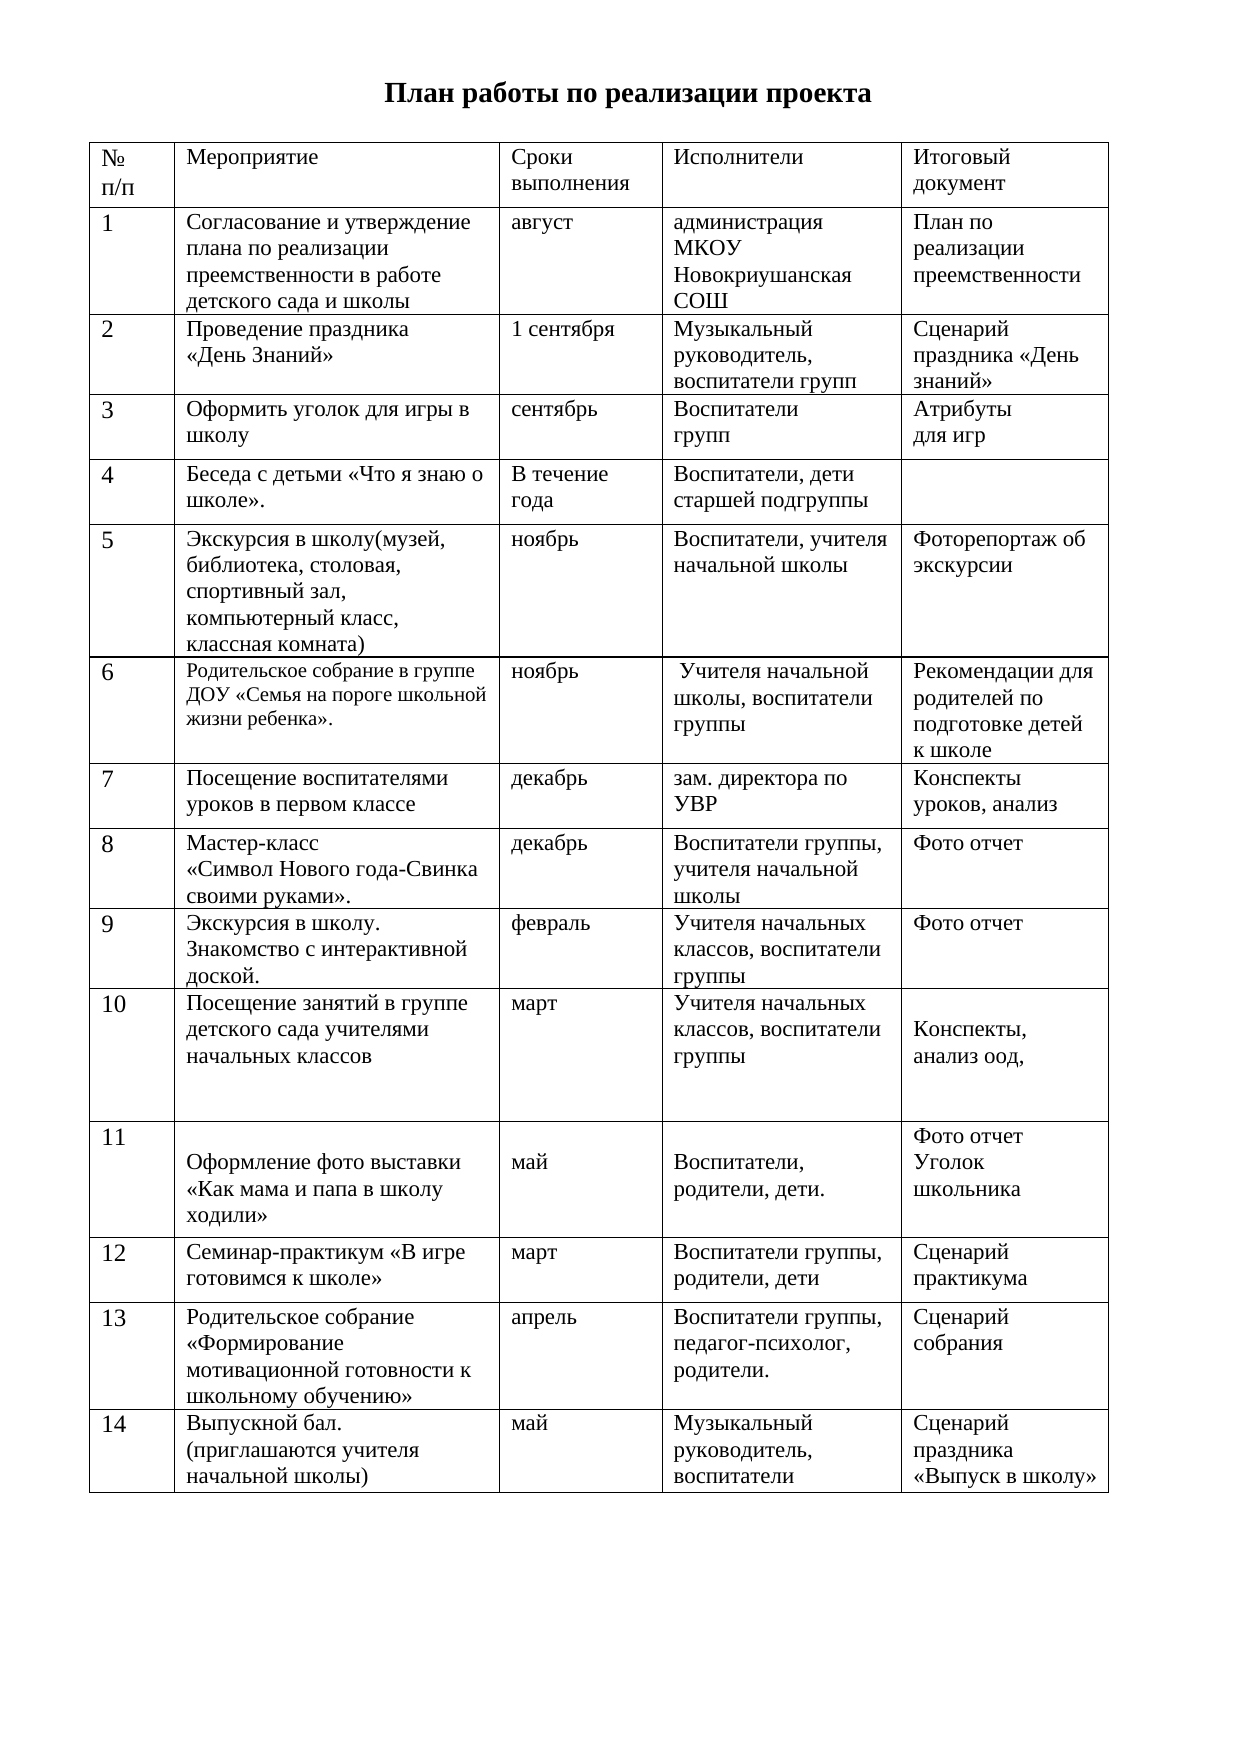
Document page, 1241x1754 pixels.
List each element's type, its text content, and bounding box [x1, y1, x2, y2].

table_cell администрация МКОУ Новокриушанская СОШ [663, 208, 901, 313]
table_header № п/п [90, 143, 174, 207]
table_cell Фото отчет Уголок школьника [902, 1122, 1108, 1237]
table_cell Посещение занятий в группе детского сада учителями начальных классов [175, 989, 499, 1121]
table_cell ноябрь [500, 658, 662, 763]
table_cell Семинар-практикум «В игре готовимся к школе» [175, 1238, 499, 1302]
table_cell апрель [500, 1303, 662, 1408]
table_cell Воспитатели групп [663, 395, 901, 459]
table_cell Проведение праздника «День Знаний» [175, 315, 499, 394]
table_cell Сценарий собрания [902, 1303, 1108, 1408]
table_cell Учителя начальной школы, воспитатели группы [663, 658, 901, 763]
table_cell Воспитатели, родители, дети. [663, 1122, 901, 1237]
table_cell 1 [90, 208, 174, 313]
table_cell сентябрь [500, 395, 662, 459]
table_cell Фоторепортаж об экскурсии [902, 525, 1108, 656]
table_cell 14 [90, 1410, 174, 1492]
table_cell В течение года [500, 460, 662, 524]
table_cell май [500, 1122, 662, 1237]
table_cell Беседа с детьми «Что я знаю о школе». [175, 460, 499, 524]
table_cell зам. директора по УВР [663, 764, 901, 828]
table_cell Воспитатели группы, учителя начальной школы [663, 829, 901, 908]
table_cell Фото отчет [902, 909, 1108, 988]
table_cell 3 [90, 395, 174, 459]
table_cell План по реализации преемственности [902, 208, 1108, 313]
table_cell Оформить уголок для игры в школу [175, 395, 499, 459]
table_cell Атрибуты для игр [902, 395, 1108, 459]
table_cell [902, 460, 1108, 524]
table_cell август [500, 208, 662, 313]
table_cell Воспитатели, учителя начальной школы [663, 525, 901, 656]
table_cell Выпускной бал. (приглашаются учителя начальной школы) [175, 1410, 499, 1492]
table_cell 4 [90, 460, 174, 524]
table_cell Фото отчет [902, 829, 1108, 908]
table_cell Согласование и утверждение плана по реализации преемственности в работе детского сада и школы [175, 208, 499, 313]
table_cell май [500, 1410, 662, 1492]
table_cell 1 сентября [500, 315, 662, 394]
table_cell 10 [90, 989, 174, 1121]
table_cell Сценарий практикума [902, 1238, 1108, 1302]
table_cell 13 [90, 1303, 174, 1408]
table_cell 6 [90, 658, 174, 763]
table_cell Музыкальный руководитель, воспитатели [663, 1410, 901, 1492]
table_cell Конспекты уроков, анализ [902, 764, 1108, 828]
table_cell Родительское собрание «Формирование мотивационной готовности к школьному обучению» [175, 1303, 499, 1408]
table_cell ноябрь [500, 525, 662, 656]
table_cell март [500, 989, 662, 1121]
table_cell 8 [90, 829, 174, 908]
table_cell Рекомендации для родителей по подготовке детей к школе [902, 658, 1108, 763]
table_cell 9 [90, 909, 174, 988]
text План работы по реализации проекта [75, 75, 1181, 108]
table_cell февраль [500, 909, 662, 988]
table_cell Экскурсия в школу(музей, библиотека, столовая, спортивный зал, компьютерный класс, классная комната) [175, 525, 499, 656]
table_cell Сценарий праздника «День знаний» [902, 315, 1108, 394]
table_cell Воспитатели группы, родители, дети [663, 1238, 901, 1302]
table_cell Экскурсия в школу. Знакомство с интерактивной доской. [175, 909, 499, 988]
table_header Итоговый документ [902, 143, 1108, 207]
table_cell 11 [90, 1122, 174, 1237]
table_cell 5 [90, 525, 174, 656]
table_header Сроки выполнения [500, 143, 662, 207]
table_cell декабрь [500, 829, 662, 908]
table_header Мероприятие [175, 143, 499, 207]
table_cell Мастер-класс «Символ Нового года-Свинка своими руками». [175, 829, 499, 908]
table_cell Оформление фото выставки «Как мама и папа в школу ходили» [175, 1122, 499, 1237]
table_cell 12 [90, 1238, 174, 1302]
table_cell 2 [90, 315, 174, 394]
table_cell Конспекты, анализ оод, [902, 989, 1108, 1121]
table_cell Родительское собрание в группе ДОУ «Семья на пороге школьной жизни ребенка». [175, 658, 499, 763]
table_cell Учителя начальных классов, воспитатели группы [663, 989, 901, 1121]
table_cell Учителя начальных классов, воспитатели группы [663, 909, 901, 988]
table_cell март [500, 1238, 662, 1302]
table_cell Воспитатели, дети старшей подгруппы [663, 460, 901, 524]
table_cell 7 [90, 764, 174, 828]
table_cell Воспитатели группы, педагог-психолог, родители. [663, 1303, 901, 1408]
table_cell Сценарий праздника «Выпуск в школу» [902, 1410, 1108, 1492]
table_header Исполнители [663, 143, 901, 207]
table_cell Музыкальный руководитель, воспитатели групп [663, 315, 901, 394]
table_cell декабрь [500, 764, 662, 828]
table_cell Посещение воспитателями уроков в первом классе [175, 764, 499, 828]
